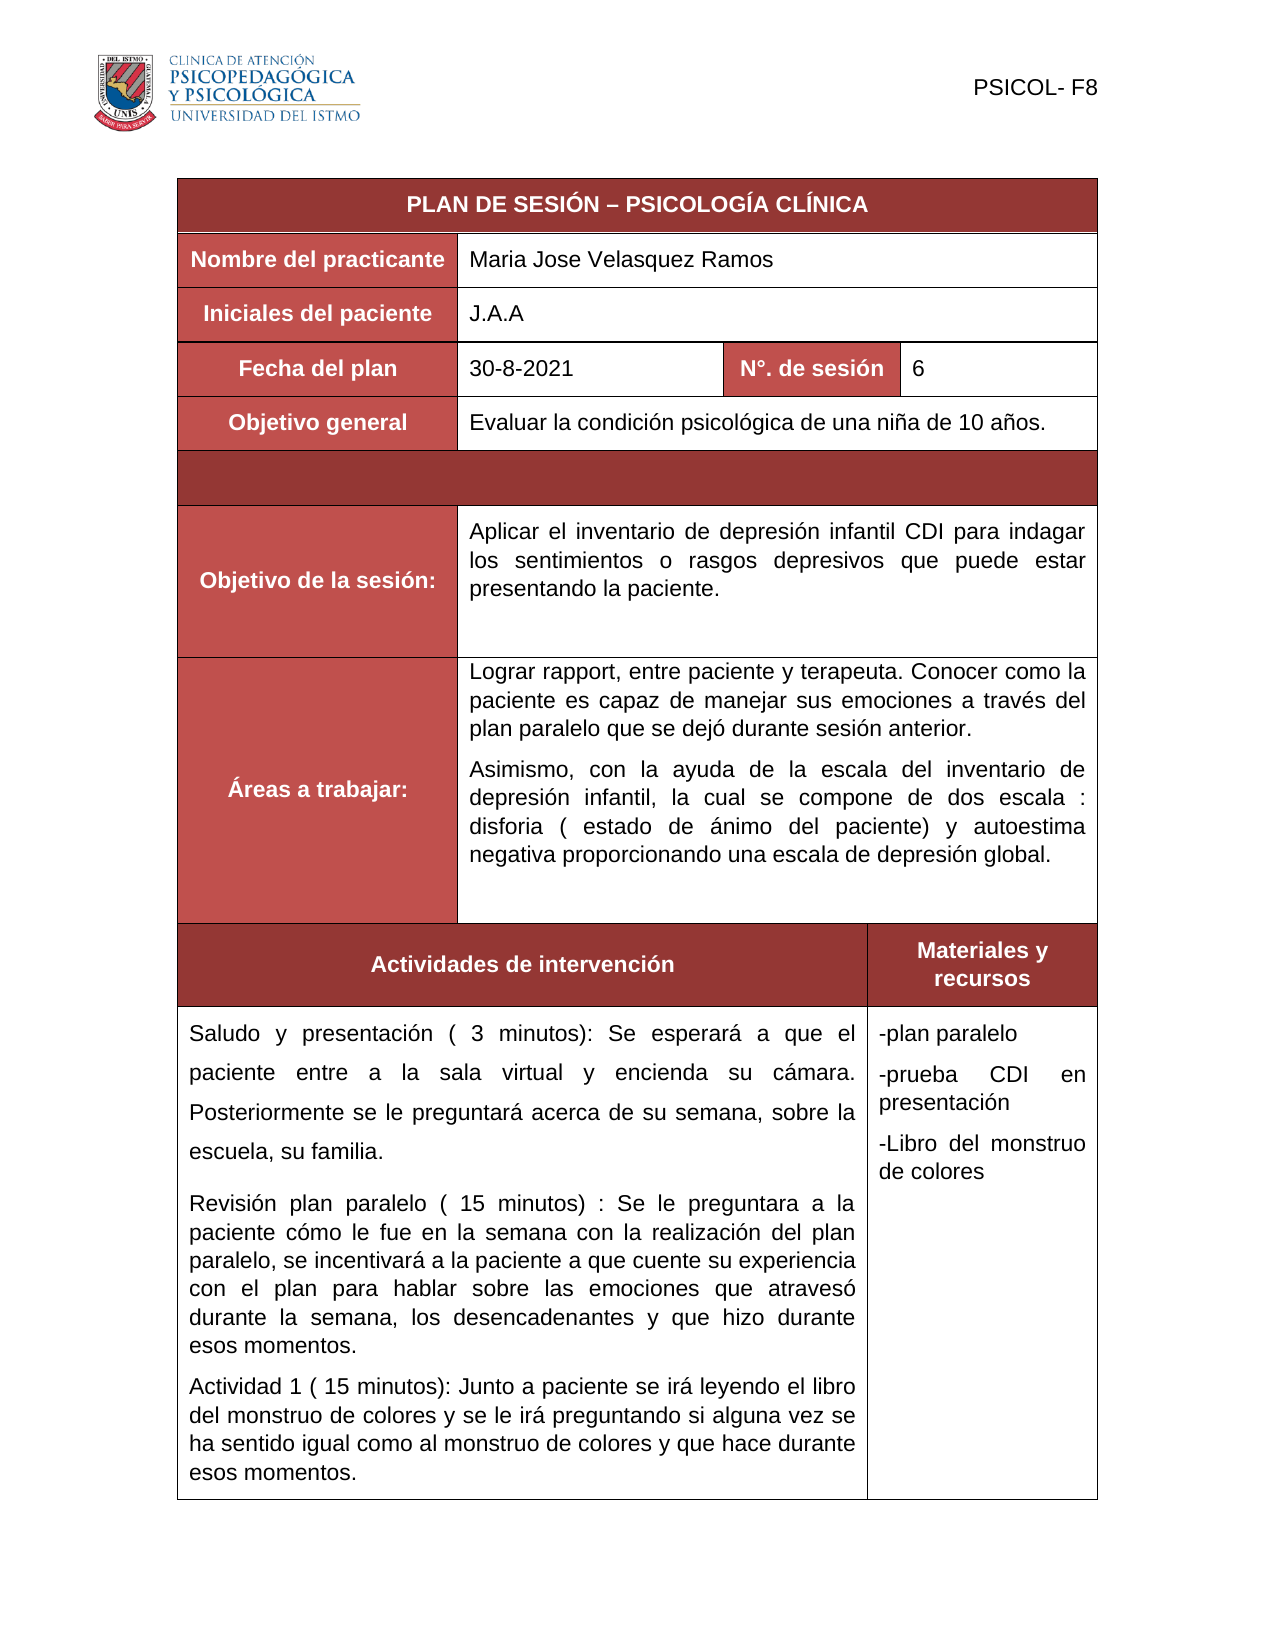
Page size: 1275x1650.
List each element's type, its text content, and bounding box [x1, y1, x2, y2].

table_cell 6 [901, 343, 1097, 396]
table_cell Iniciales del paciente [178, 288, 457, 341]
table_cell Actividades de intervención [178, 924, 867, 1006]
table_cell Aplicar el inventario de depresión infantil CDI para indagar los sentimientos o rasgos depresivos que puede estar presentando la paciente. [458, 506, 1097, 657]
table_cell Lograr rapport, entre paciente y terapeuta. Conocer como la paciente es capaz de manejar sus emociones a través del plan paralelo que se dejó durante sesión anterior. Asimismo, con la ayuda de la escala del inventario de depresión infantil, la cual se compone de dos escala : disforia ( estado de ánimo del paciente) y autoestima negativa proporcionando una escala de depresión global. [458, 658, 1097, 923]
table_cell Objetivo de la sesión: [178, 506, 457, 657]
table_cell Fecha del plan [178, 343, 457, 396]
table_cell Evaluar la condición psicológica de una niña de 10 años. [458, 397, 1097, 450]
table_cell Maria Jose Velasquez Ramos [458, 234, 1097, 287]
picture [42, 25, 422, 166]
table_cell Objetivo general [178, 397, 457, 450]
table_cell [868, 1007, 1097, 1499]
table_cell Áreas a trabajar: [178, 658, 457, 923]
table_header PLAN DE SESIÓN – PSICOLOGÍA CLÍNICA [178, 179, 1097, 232]
table_cell Materiales y recursos [868, 924, 1097, 1006]
table_cell [178, 451, 1097, 505]
table_cell 30-8-2021 [458, 343, 723, 396]
table_cell Nombre del practicante [178, 234, 457, 287]
table_cell N°. de sesión [724, 343, 900, 396]
table_cell J.A.A [458, 288, 1097, 341]
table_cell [178, 1007, 867, 1499]
